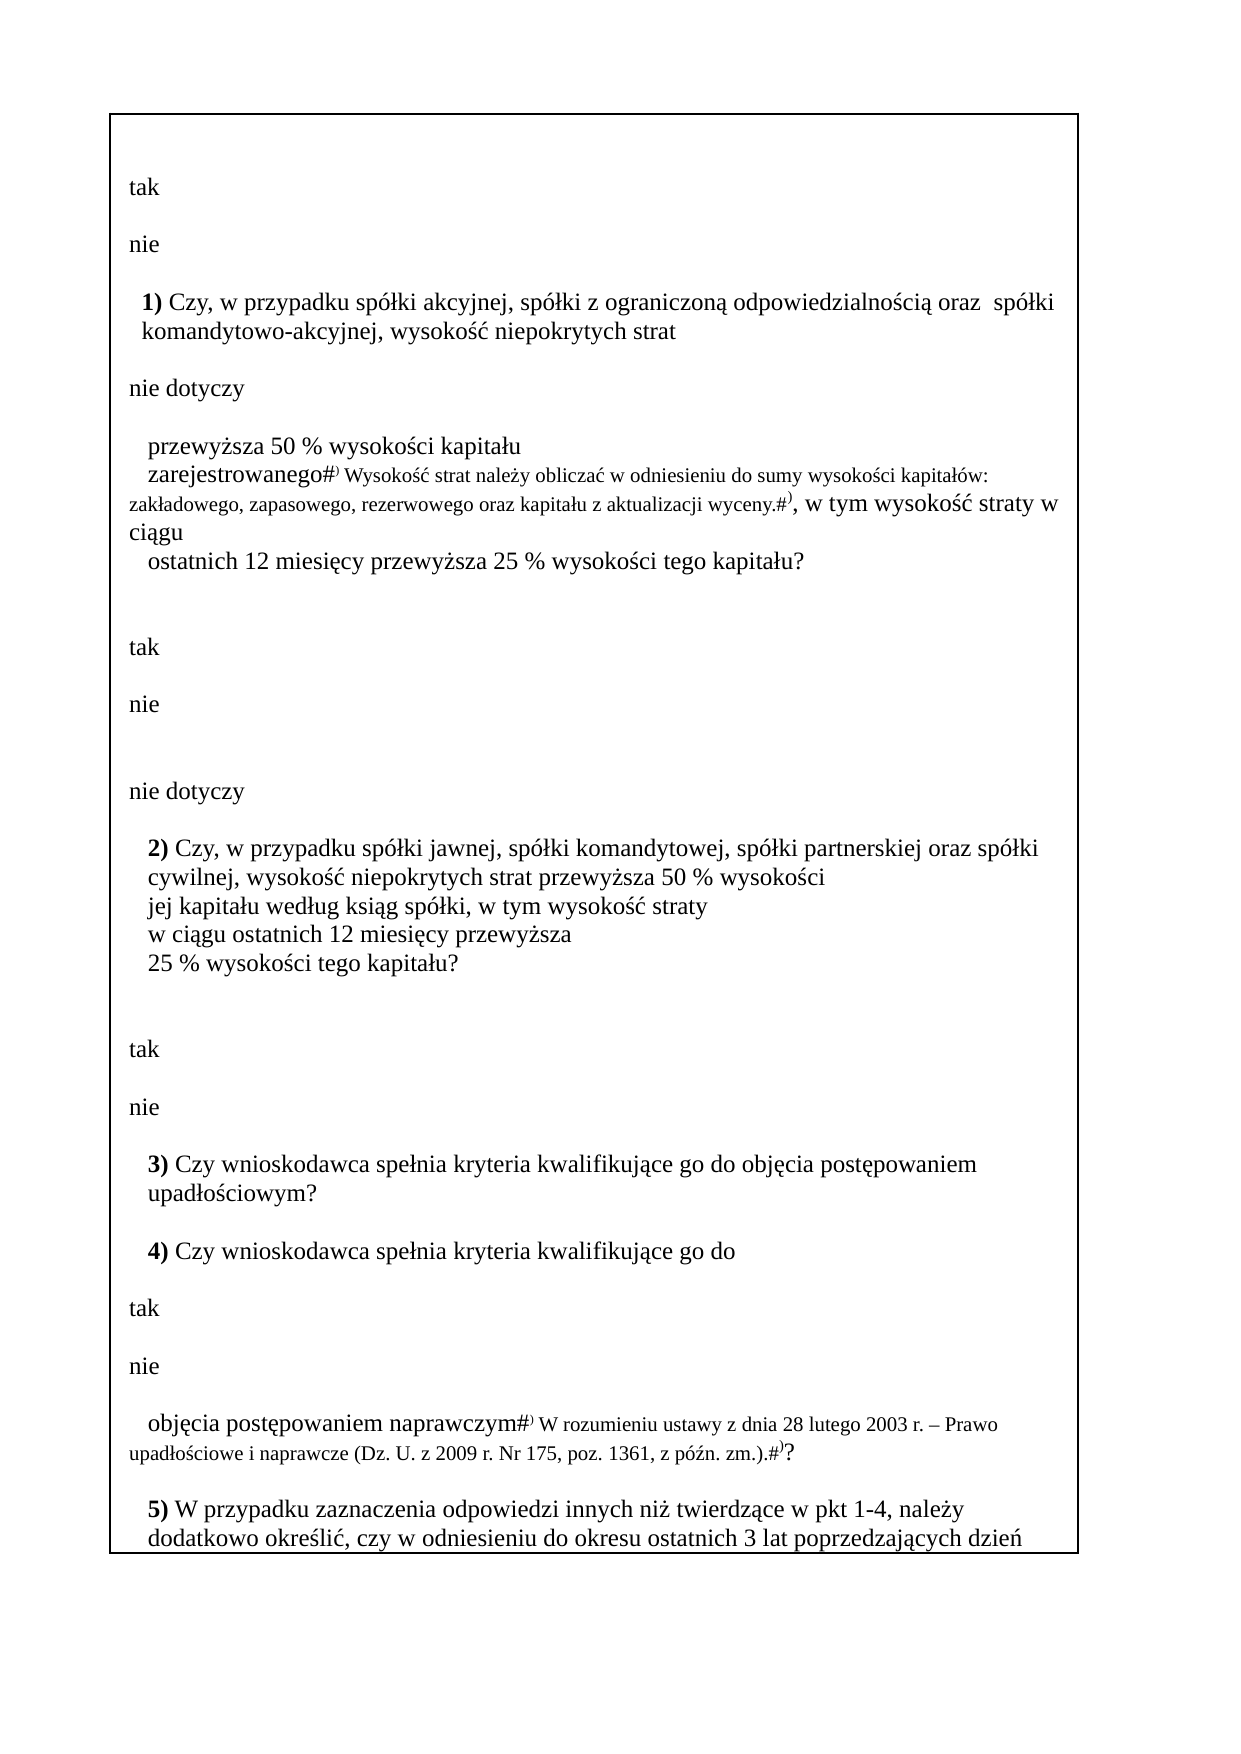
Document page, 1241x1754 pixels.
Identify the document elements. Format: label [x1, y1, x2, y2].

table_header [111, 115, 1077, 1552]
